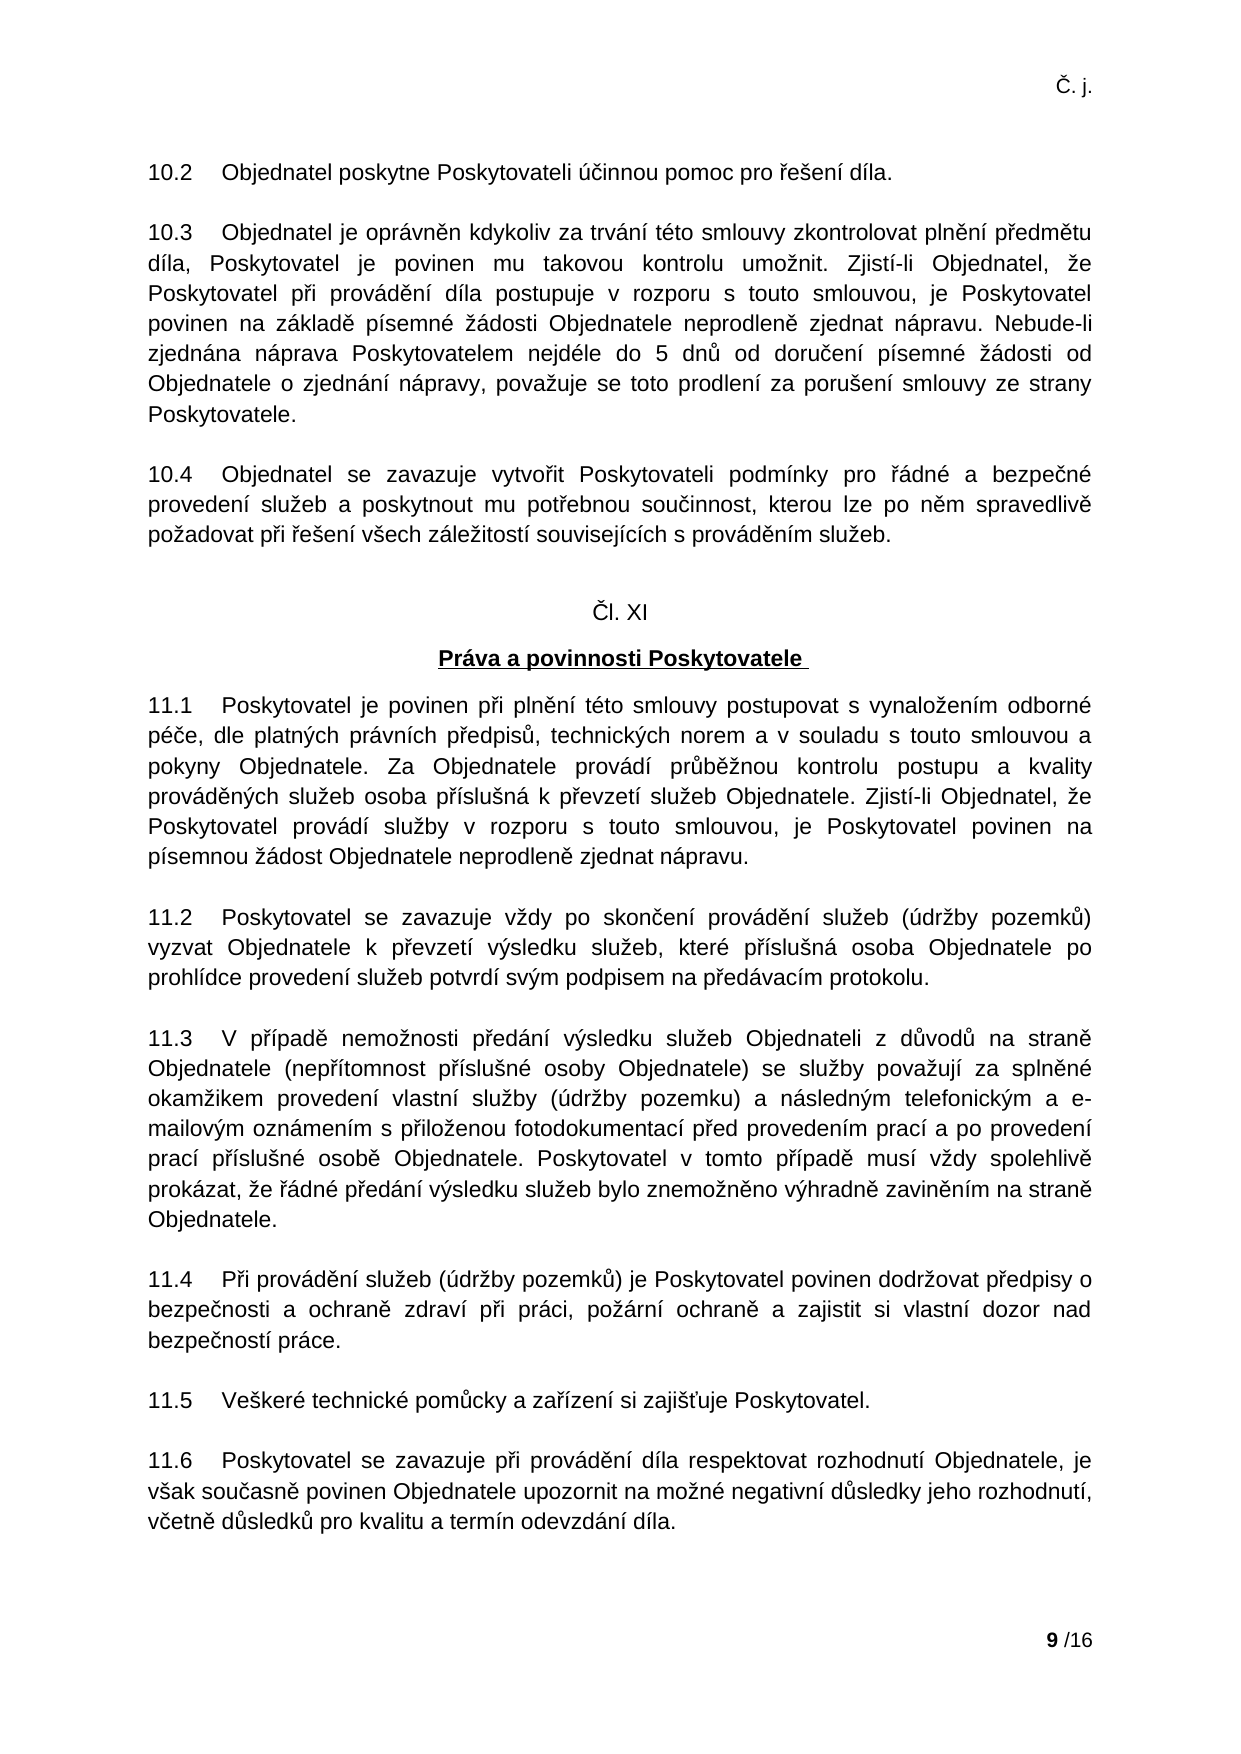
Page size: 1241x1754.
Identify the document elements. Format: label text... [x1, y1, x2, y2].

list V případě nemožnosti předání výsledku služeb Objednateli z důvodů na straně Objednatele (nepřítomnost příslušné osoby Objednatele) se služby považují za splněné okamžikem provedení vlastní služby (údržby pozemku) a následným telefonickým a e-mailovým oznámením s přiloženou fotodokumentací před provedením prací a po provedení prací příslušné osobě Objednatele. Poskytovatel v tomto případě musí vždy spolehlivě prokázat, že řádné předání výsledku služeb bylo znemožněno výhradně zaviněním na straně Objednatele. [148, 1024, 1093, 1232]
list Poskytovatel se zavazuje při provádění díla respektovat rozhodnutí Objednatele, je však současně povinen Objednatele upozornit na možné negativní důsledky jeho rozhodnutí, včetně důsledků pro kvalitu a termín odevzdání díla. [148, 1447, 1093, 1534]
text Čl. XI [148, 598, 1093, 625]
list Objednatel je oprávněn kdykoliv za trvání této smlouvy zkontrolovat plnění předmětu díla, Poskytovatel je povinen mu takovou kontrolu umožnit. Zjistí-li Objednatel, že Poskytovatel při provádění díla postupuje v rozporu s touto smlouvou, je Poskytovatel povinen na základě písemné žádosti Objednatele neprodleně zjednat nápravu. Nebude-li zjednána náprava Poskytovatelem nejdéle do 5 dnů od doručení písemné žádosti od Objednatele o zjednání nápravy, považuje se toto prodlení za porušení smlouvy ze strany Poskytovatele. [148, 219, 1093, 427]
list Poskytovatel se zavazuje vždy po skončení provádění služeb (údržby pozemků) vyzvat Objednatele k převzetí výsledku služeb, které příslušná osoba Objednatele po prohlídce provedení služeb potvrdí svým podpisem na předávacím protokolu. [148, 904, 1093, 991]
list Poskytovatel je povinen při plnění této smlouvy postupovat s vynaložením odborné péče, dle platných právních předpisů, technických norem a v souladu s touto smlouvou a pokyny Objednatele. Za Objednatele provádí průběžnou kontrolu postupu a kvality prováděných služeb osoba příslušná k převzetí služeb Objednatele. Zjistí-li Objednatel, že Poskytovatel provádí služby v rozporu s touto smlouvou, je Poskytovatel povinen na písemnou žádost Objednatele neprodleně zjednat nápravu. [148, 692, 1093, 870]
list Objednatel se zavazuje vytvořit Poskytovateli podmínky pro řádné a bezpečné provedení služeb a poskytnout mu potřebnou součinnost, kterou lze po něm spravedlivě požadovat při řešení všech záležitostí souvisejících s prováděním služeb. [148, 461, 1093, 548]
list Veškeré technické pomůcky a zařízení si zajišťuje Poskytovatel. [148, 1387, 1093, 1413]
list Objednatel poskytne Poskytovateli účinnou pomoc pro řešení díla. [148, 159, 1093, 185]
text Práva a povinnosti Poskytovatele [148, 645, 1093, 672]
list Při provádění služeb (údržby pozemků) je Poskytovatel povinen dodržovat předpisy o bezpečnosti a ochraně zdraví při práci, požární ochraně a zajistit si vlastní dozor nad bezpečností práce. [148, 1266, 1093, 1353]
